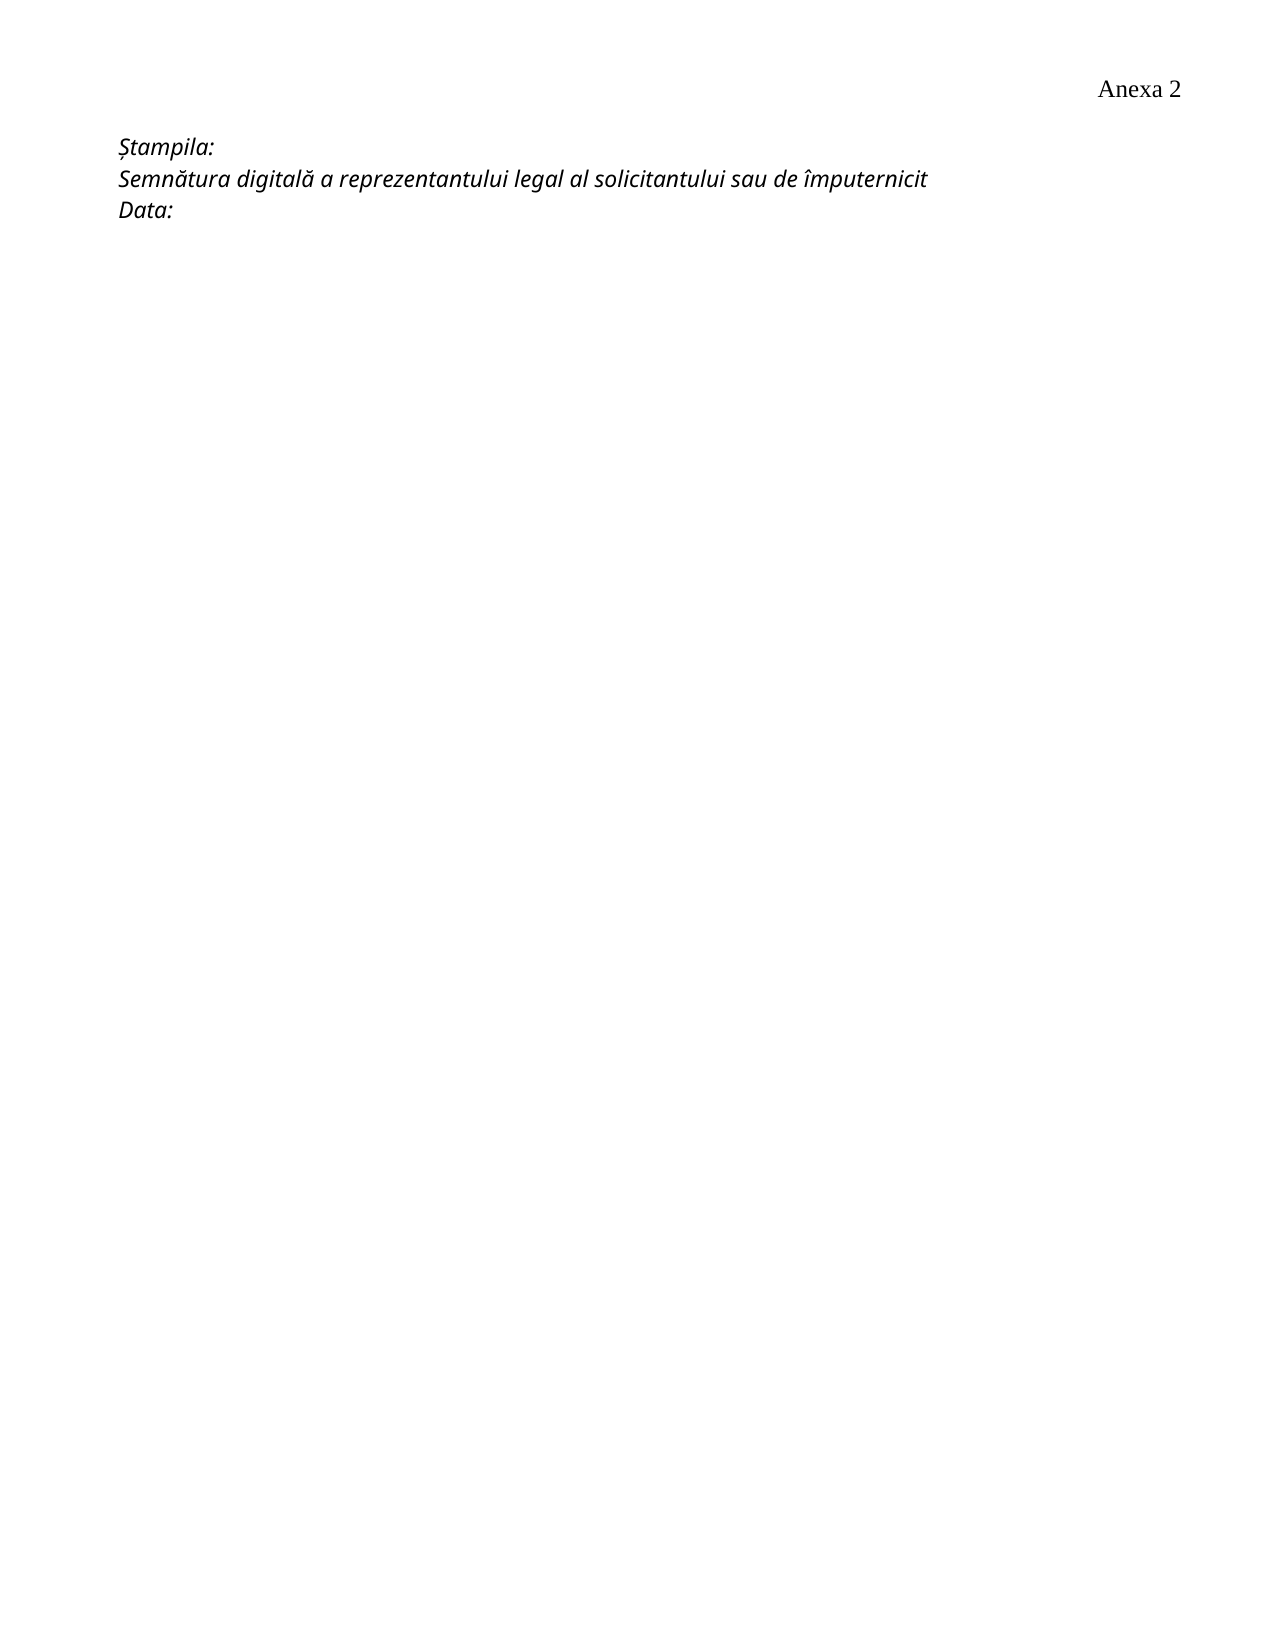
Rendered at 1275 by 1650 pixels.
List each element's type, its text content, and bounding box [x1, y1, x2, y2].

text Semnătura digitală a reprezentantului legal al solicitantului sau de împuternicit [118, 163, 1181, 194]
text Data: [118, 194, 1181, 225]
text Ştampila: [118, 131, 1181, 163]
